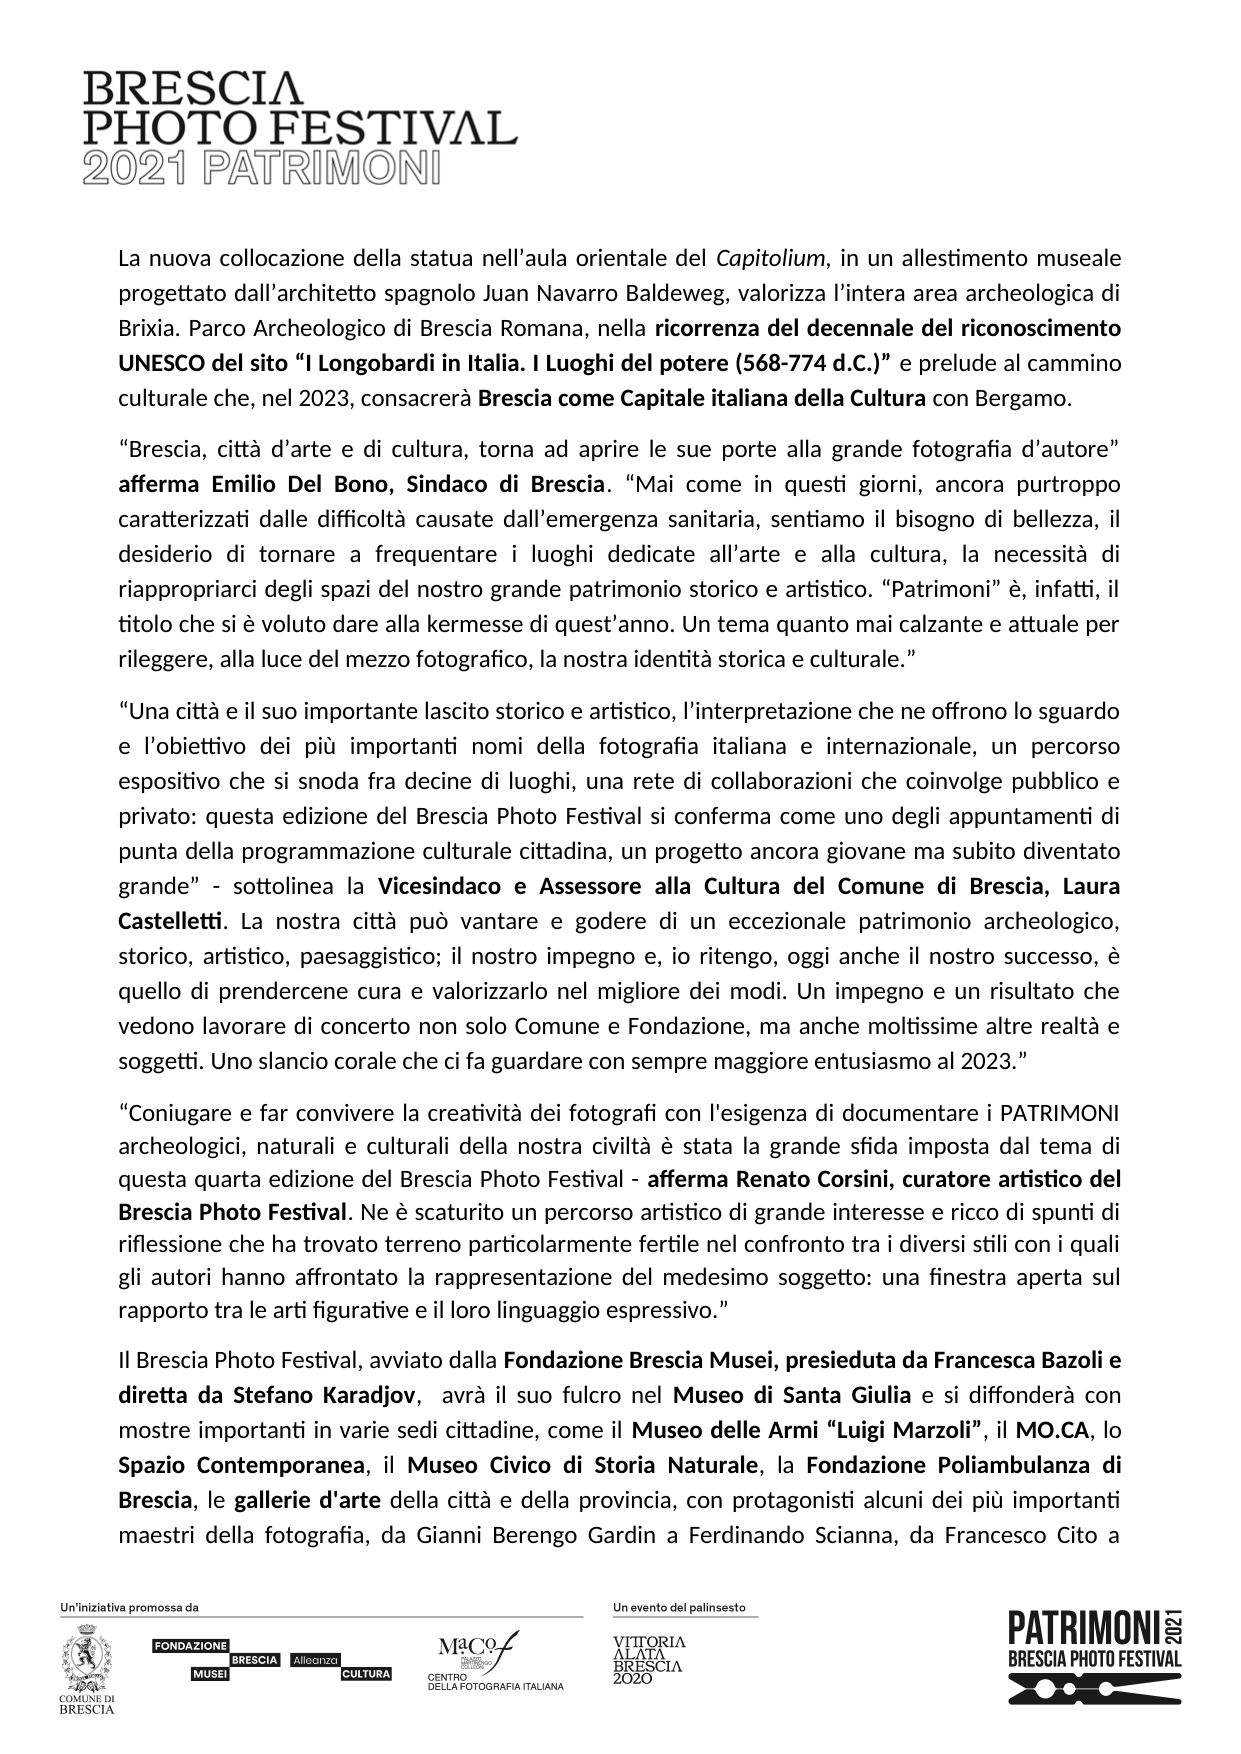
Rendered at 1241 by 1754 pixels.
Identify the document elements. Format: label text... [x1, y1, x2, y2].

picture [34, 33, 1036, 225]
text “Una città e il suo importante lascito storico e artistico, l’interpretazione che ne offrono lo sguardo e l’obiettivo dei più importanti nomi della fotografia italiana e internazionale, un percorso espositivo che si snoda fra decine di luoghi, una rete di collaborazioni che coinvolge pubblico e privato: questa edizione del Brescia Photo Festival si conferma come uno degli appuntamenti di punta della programmazione culturale cittadina, un progetto ancora giovane ma subito diventato grande” - sottolinea la Vicesindaco e Assessore alla Cultura del Comune di Brescia, Laura Castelletti. La nostra città può vantare e godere di un eccezionale patrimonio archeologico, storico, artistico, paesaggistico; il nostro impegno e, io ritengo, oggi anche il nostro successo, è quello di prendercene cura e valorizzarlo nel migliore dei modi. Un impegno e un risultato che vedono lavorare di concerto non solo Comune e Fondazione, ma anche moltissime altre realtà e soggetti. Uno slancio corale che ci fa guardare con sempre maggiore entusiasmo al 2023.” [118, 695, 1122, 1076]
picture [0, 1568, 1241, 1746]
text La nuova collocazione della statua nell’aula orientale del Capitolium, in un allestimento museale progettato dall’architetto spagnolo Juan Navarro Baldeweg, valorizza l’intera area archeologica di Brixia. Parco Archeologico di Brescia Romana, nella ricorrenza del decennale del riconoscimento UNESCO del sito “I Longobardi in Italia. I Luoghi del potere (568-774 d.C.)” e prelude al cammino culturale che, nel 2023, consacrerà Brescia come Capitale italiana della Cultura con Bergamo. [118, 242, 1122, 412]
text “Coniugare e far convivere la creatività dei fotografi con l'esigenza di documentare i PATRIMONI archeologici, naturali e culturali della nostra civiltà è stata la grande sfida imposta dal tema di questa quarta edizione del Brescia Photo Festival - afferma Renato Corsini, curatore artistico del Brescia Photo Festival. Ne è scaturito un percorso artistico di grande interesse e ricco di spunti di riflessione che ha trovato terreno particolarmente fertile nel confronto tra i diversi stili con i quali gli autori hanno affrontato la rappresentazione del medesimo soggetto: una finestra aperta sul rapporto tra le arti figurative e il loro linguaggio espressivo.” [118, 1097, 1122, 1325]
text “Brescia, città d’arte e di cultura, torna ad aprire le sue porte alla grande fotografia d’autore” afferma Emilio Del Bono, Sindaco di Brescia. “Mai come in questi giorni, ancora purtroppo caratterizzati dalle difficoltà causate dall’emergenza sanitaria, sentiamo il bisogno di bellezza, il desiderio di tornare a frequentare i luoghi dedicate all’arte e alla cultura, la necessità di riappropriarci degli spazi del nostro grande patrimonio storico e artistico. “Patrimoni” è, infatti, il titolo che si è voluto dare alla kermesse di quest’anno. Un tema quanto mai calzante e attuale per rileggere, alla luce del mezzo fotografico, la nostra identità storica e culturale.” [118, 433, 1122, 674]
